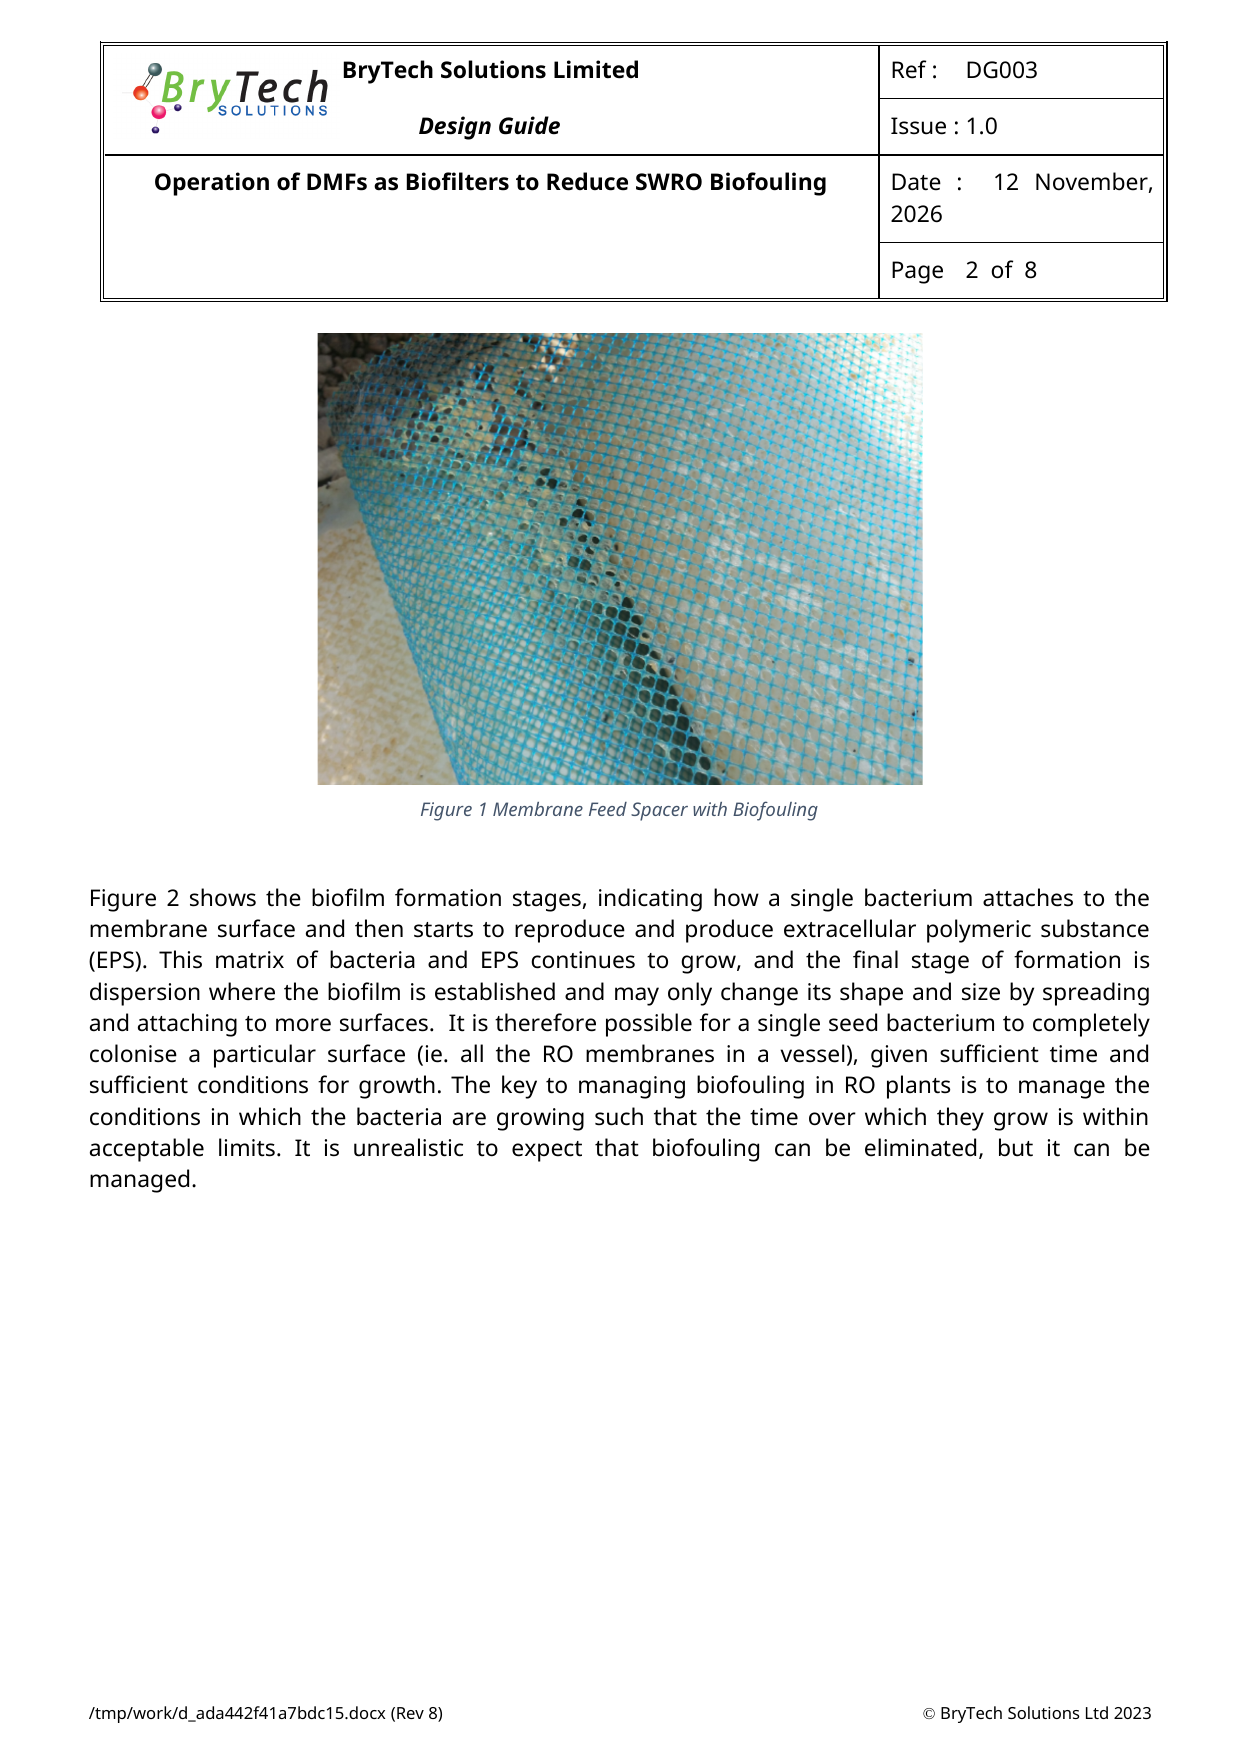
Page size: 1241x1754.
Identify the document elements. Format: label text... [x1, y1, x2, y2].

picture [112, 53, 341, 139]
text Figure 2 shows the biofilm formation stages, indicating how a single bacterium attaches to the membrane surface and then starts to reproduce and produce extracellular polymeric substance (EPS). This matrix of bacteria and EPS continues to grow, and the final stage of formation is dispersion where the biofilm is established and may only change its shape and size by spreading and attaching to more surfaces. It is therefore possible for a single seed bacterium to completely colonise a particular surface (ie. all the RO membranes in a vessel), given sufficient time and sufficient conditions for growth. The key to managing biofouling in RO plants is to manage the conditions in which the bacteria are growing such that the time over which they grow is within acceptable limits. It is unrealistic to expect that biofouling can be eliminated, but it can be managed. [89, 882, 1152, 1194]
text Figure 1 Membrane Feed Spacer with Biofouling [89, 797, 1152, 822]
picture [317, 333, 923, 785]
